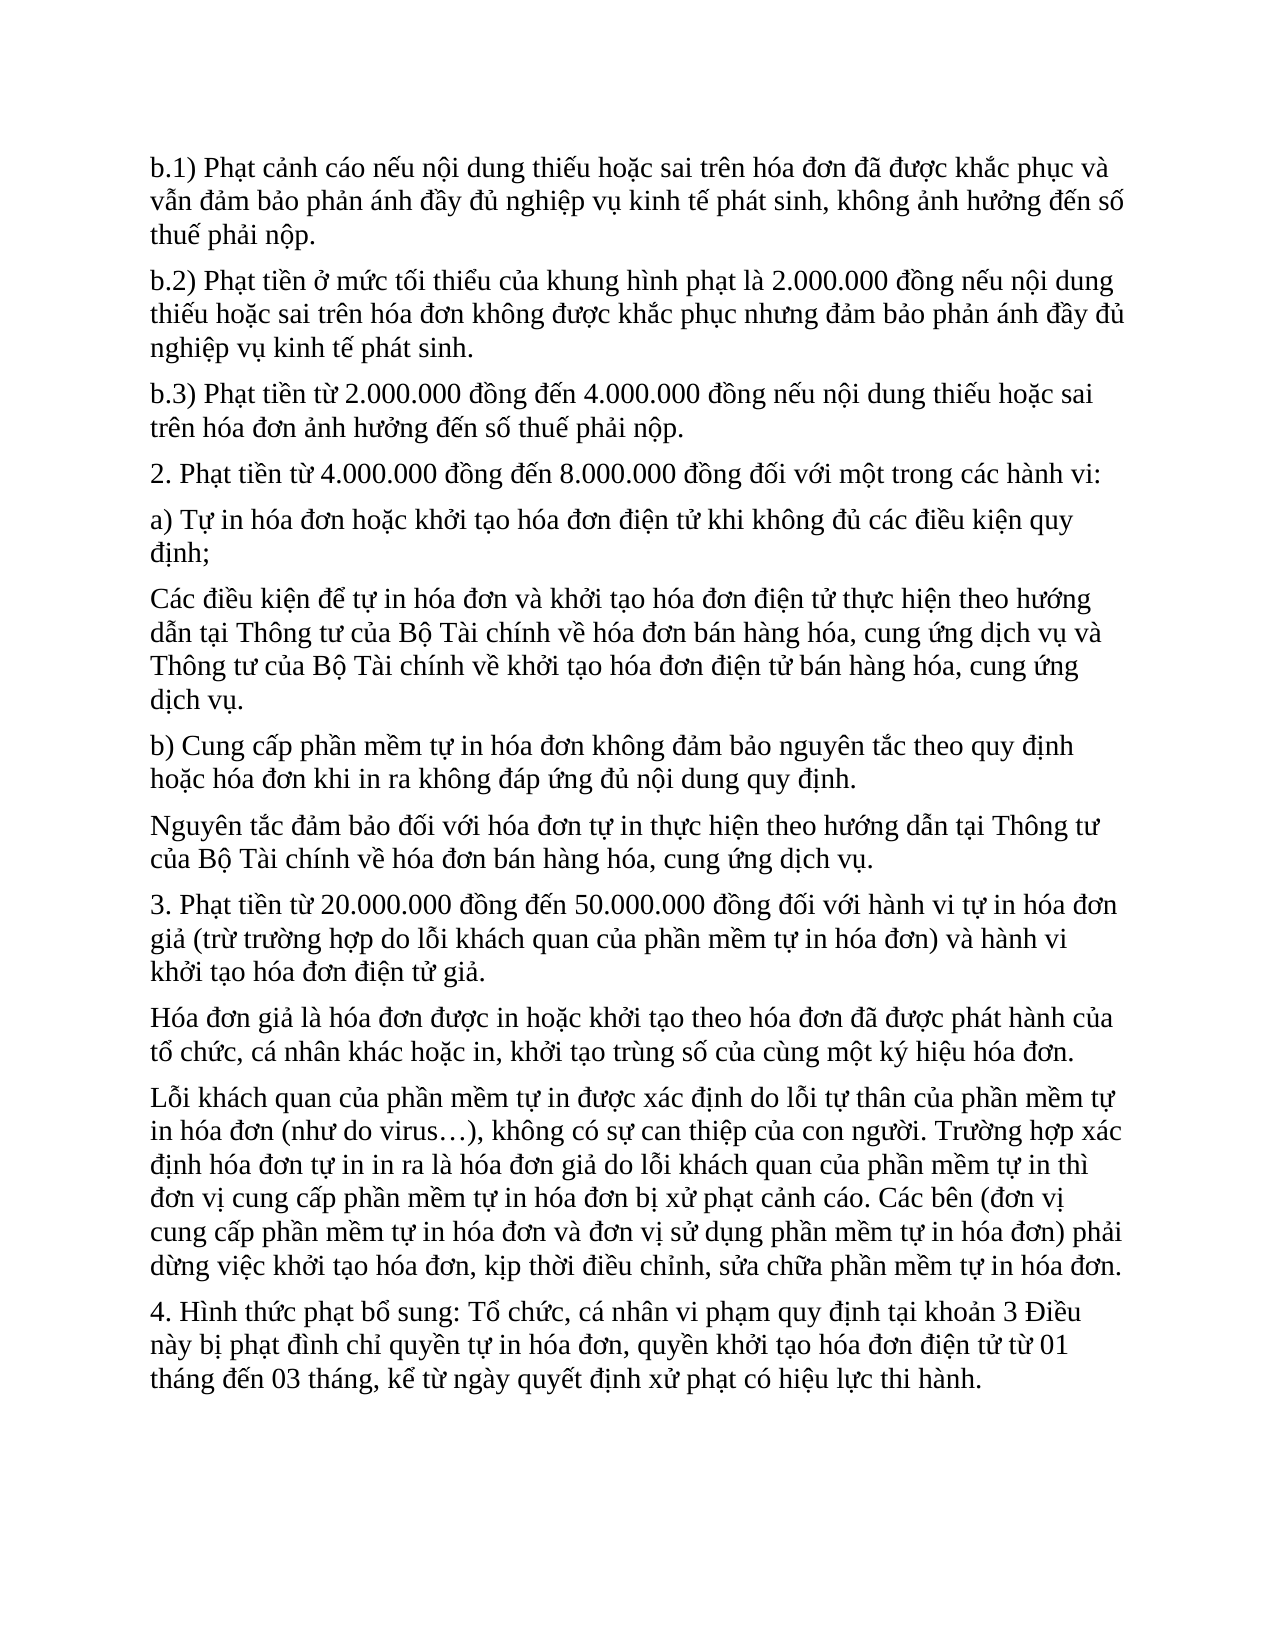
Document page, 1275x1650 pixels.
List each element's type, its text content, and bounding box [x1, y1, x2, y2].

text Hóa đơn giả là hóa đơn được in hoặc khởi tạo theo hóa đơn đã được phát hành của tổ chức, cá nhân khác hoặc in, khởi tạo trùng số của cùng một ký hiệu hóa đơn. [150, 1000, 1125, 1067]
text b.3) Phạt tiền từ 2.000.000 đồng đến 4.000.000 đồng nếu nội dung thiếu hoặc sai trên hóa đơn ảnh hưởng đến số thuế phải nộp. [150, 376, 1125, 443]
text Các điều kiện để tự in hóa đơn và khởi tạo hóa đơn điện tử thực hiện theo hướng dẫn tại Thông tư của Bộ Tài chính về hóa đơn bán hàng hóa, cung ứng dịch vụ và Thông tư của Bộ Tài chính về khởi tạo hóa đơn điện tử bán hàng hóa, cung ứng dịch vụ. [150, 581, 1125, 716]
text 3. Phạt tiền từ 20.000.000 đồng đến 50.000.000 đồng đối với hành vi tự in hóa đơn giả (trừ trường hợp do lỗi khách quan của phần mềm tự in hóa đơn) và hành vi khởi tạo hóa đơn điện tử giả. [150, 887, 1125, 988]
text Lỗi khách quan của phần mềm tự in được xác định do lỗi tự thân của phần mềm tự in hóa đơn (như do virus…), không có sự can thiệp của con người. Trường hợp xác định hóa đơn tự in in ra là hóa đơn giả do lỗi khách quan của phần mềm tự in thì đơn vị cung cấp phần mềm tự in hóa đơn bị xử phạt cảnh cáo. Các bên (đơn vị cung cấp phần mềm tự in hóa đơn và đơn vị sử dụng phần mềm tự in hóa đơn) phải dừng việc khởi tạo hóa đơn, kịp thời điều chỉnh, sửa chữa phần mềm tự in hóa đơn. [150, 1080, 1125, 1281]
text 2. Phạt tiền từ 4.000.000 đồng đến 8.000.000 đồng đối với một trong các hành vi: [150, 456, 1125, 489]
text b.1) Phạt cảnh cáo nếu nội dung thiếu hoặc sai trên hóa đơn đã được khắc phục và vẫn đảm bảo phản ánh đầy đủ nghiệp vụ kinh tế phát sinh, không ảnh hưởng đến số thuế phải nộp. [150, 150, 1125, 251]
text b.2) Phạt tiền ở mức tối thiểu của khung hình phạt là 2.000.000 đồng nếu nội dung thiếu hoặc sai trên hóa đơn không được khắc phục nhưng đảm bảo phản ánh đầy đủ nghiệp vụ kinh tế phát sinh. [150, 263, 1125, 364]
text a) Tự in hóa đơn hoặc khởi tạo hóa đơn điện tử khi không đủ các điều kiện quy định; [150, 502, 1125, 569]
text 4. Hình thức phạt bổ sung: Tổ chức, cá nhân vi phạm quy định tại khoản 3 Điều này bị phạt đình chỉ quyền tự in hóa đơn, quyền khởi tạo hóa đơn điện tử từ 01 tháng đến 03 tháng, kể từ ngày quyết định xử phạt có hiệu lực thi hành. [150, 1294, 1125, 1394]
text b) Cung cấp phần mềm tự in hóa đơn không đảm bảo nguyên tắc theo quy định hoặc hóa đơn khi in ra không đáp ứng đủ nội dung quy định. [150, 728, 1125, 795]
text Nguyên tắc đảm bảo đối với hóa đơn tự in thực hiện theo hướng dẫn tại Thông tư của Bộ Tài chính về hóa đơn bán hàng hóa, cung ứng dịch vụ. [150, 808, 1125, 875]
